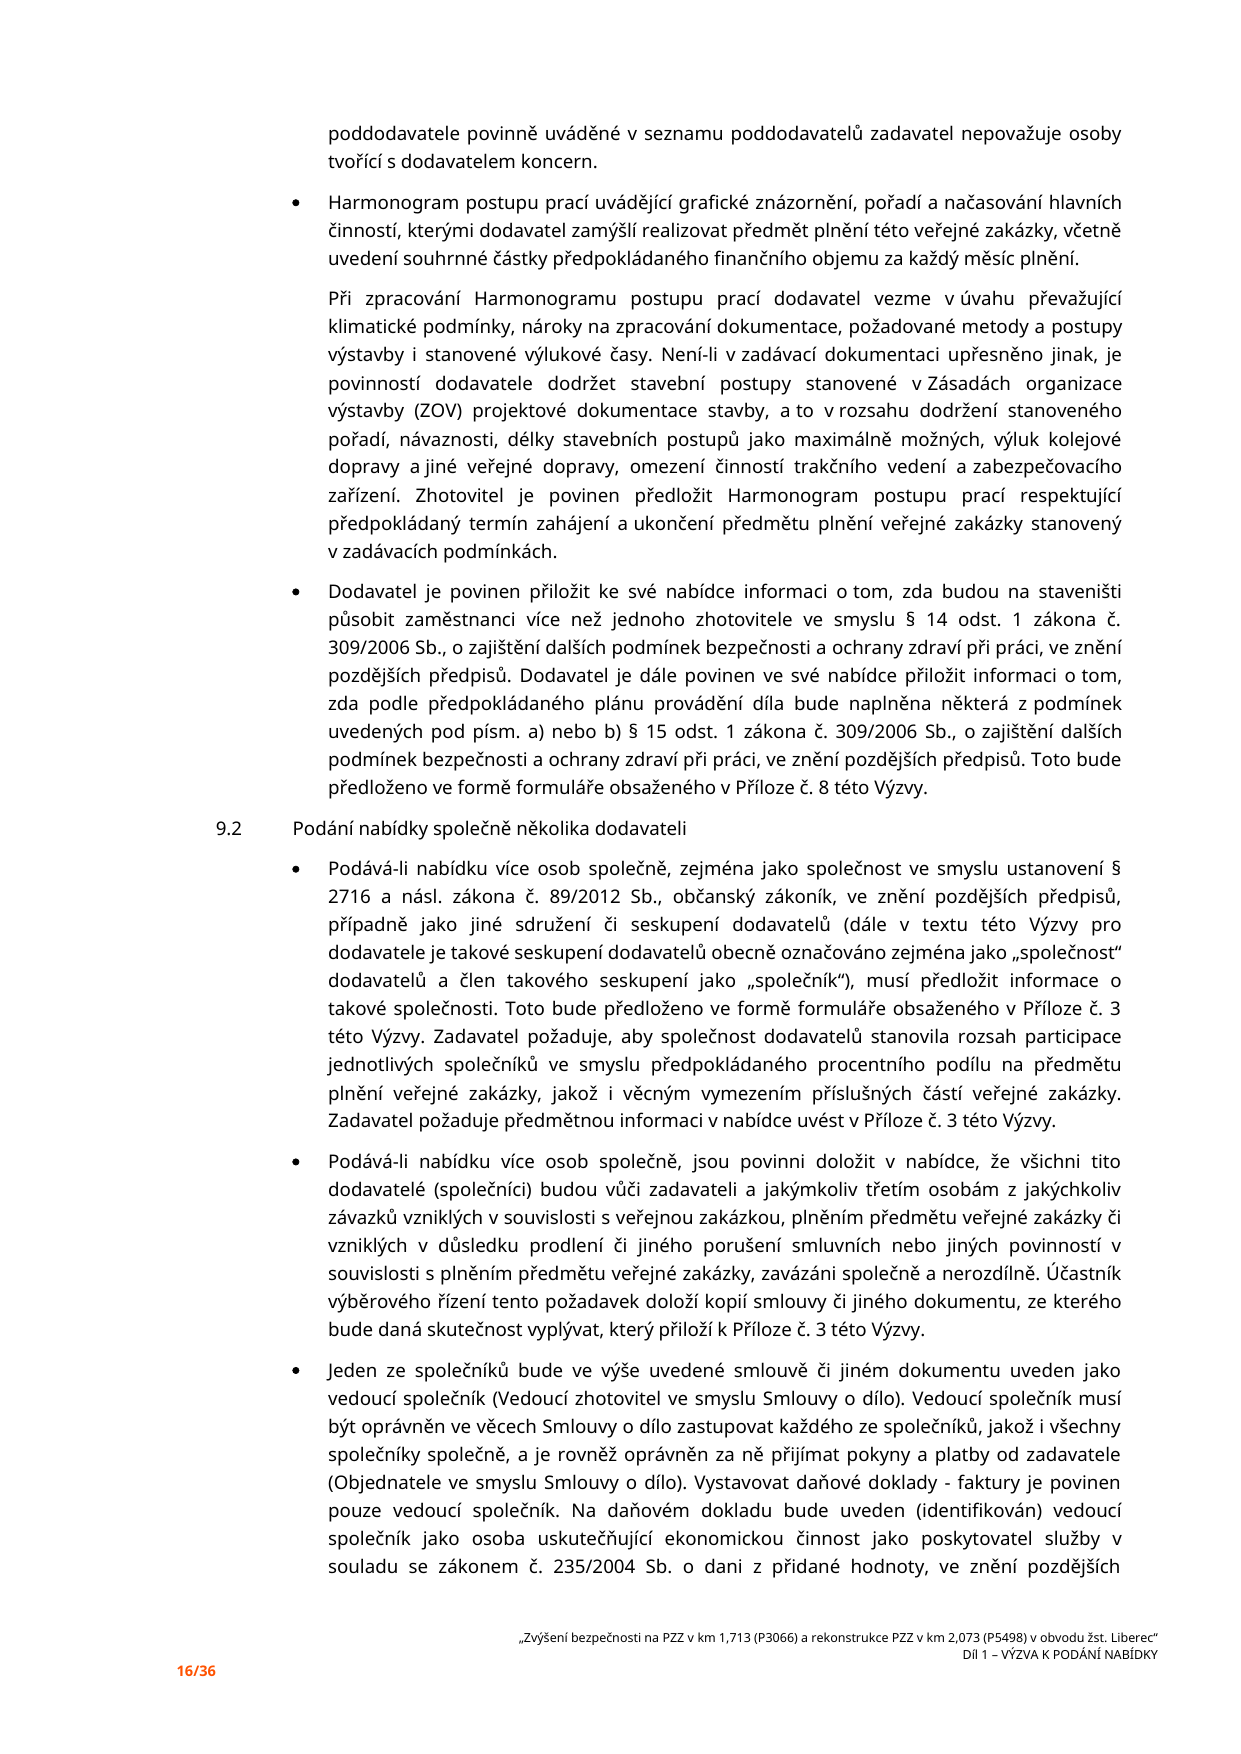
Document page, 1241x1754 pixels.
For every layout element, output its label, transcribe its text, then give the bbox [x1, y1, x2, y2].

text Podává-li nabídku více osob společně, zejména jako společnost ve smyslu ustanovení § 2716 a násl. zákona č. 89/2012 Sb., občanský zákoník, ve znění pozdějších předpisů, případně jako jiné sdružení či seskupení dodavatelů (dále v textu této Výzvy pro dodavatele je takové seskupení dodavatelů obecně označováno zejména jako „společnost“ dodavatelů a člen takového seskupení jako „společník“), musí předložit informace o takové společnosti. Toto bude předloženo ve formě formuláře obsaženého v Příloze č. 3 této Výzvy. Zadavatel požaduje, aby společnost dodavatelů stanovila rozsah participace jednotlivých společníků ve smyslu předpokládaného procentního podílu na předmětu plnění veřejné zakázky, jakož i věcným vymezením příslušných částí veřejné zakázky. Zadavatel požaduje předmětnou informaci v nabídce uvést v Příloze č. 3 této Výzvy. [292, 856, 1122, 1133]
text Podání nabídky společně několika dodavateli [216, 815, 1122, 841]
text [292, 121, 1122, 174]
text Při zpracování Harmonogramu postupu prací dodavatel vezme v úvahu převažující klimatické podmínky, nároky na zpracování dokumentace, požadované metody a postupy výstavby i stanovené výlukové časy. Není-li v zadávací dokumentaci upřesněno jinak, je povinností dodavatele dodržet stavební postupy stanovené v Zásadách organizace výstavby (ZOV) projektové dokumentace stavby, a to v rozsahu dodržení stanoveného pořadí, návaznosti, délky stavebních postupů jako maximálně možných, výluk kolejové dopravy a jiné veřejné dopravy, omezení činností trakčního vedení a zabezpečovacího zařízení. Zhotovitel je povinen předložit Harmonogram postupu prací respektující předpokládaný termín zahájení a ukončení předmětu plnění veřejné zakázky stanovený v zadávacích podmínkách. [328, 286, 1122, 563]
text Dodavatel je povinen přiložit ke své nabídce informaci o tom, zda budou na staveništi působit zaměstnanci více než jednoho zhotovitele ve smyslu § 14 odst. 1 zákona č. 309/2006 Sb., o zajištění dalších podmínek bezpečnosti a ochrany zdraví při práci, ve znění pozdějších předpisů. Dodavatel je dále povinen ve své nabídce přiložit informaci o tom, zda podle předpokládaného plánu provádění díla bude naplněna některá z podmínek uvedených pod písm. a) nebo b) § 15 odst. 1 zákona č. 309/2006 Sb., o zajištění dalších podmínek bezpečnosti a ochrany zdraví při práci, ve znění pozdějších předpisů. Toto bude předloženo ve formě formuláře obsaženého v Příloze č. 8 této Výzvy. [292, 578, 1122, 800]
text Harmonogram postupu prací uvádějící grafické znázornění, pořadí a načasování hlavních činností, kterými dodavatel zamýšlí realizovat předmět plnění této veřejné zakázky, včetně uvedení souhrnné částky předpokládaného finančního objemu za každý měsíc plnění. [292, 189, 1122, 271]
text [292, 1357, 1122, 1579]
text Podává-li nabídku více osob společně, jsou povinni doložit v nabídce, že všichni tito dodavatelé (společníci) budou vůči zadavateli a jakýmkoliv třetím osobám z jakýchkoliv závazků vzniklých v souvislosti s veřejnou zakázkou, plněním předmětu veřejné zakázky či vzniklých v důsledku prodlení či jiného porušení smluvních nebo jiných povinností v souvislosti s plněním předmětu veřejné zakázky, zavázáni společně a nerozdílně. Účastník výběrového řízení tento požadavek doloží kopií smlouvy či jiného dokumentu, ze kterého bude daná skutečnost vyplývat, který přiloží k Příloze č. 3 této Výzvy. [292, 1148, 1122, 1342]
